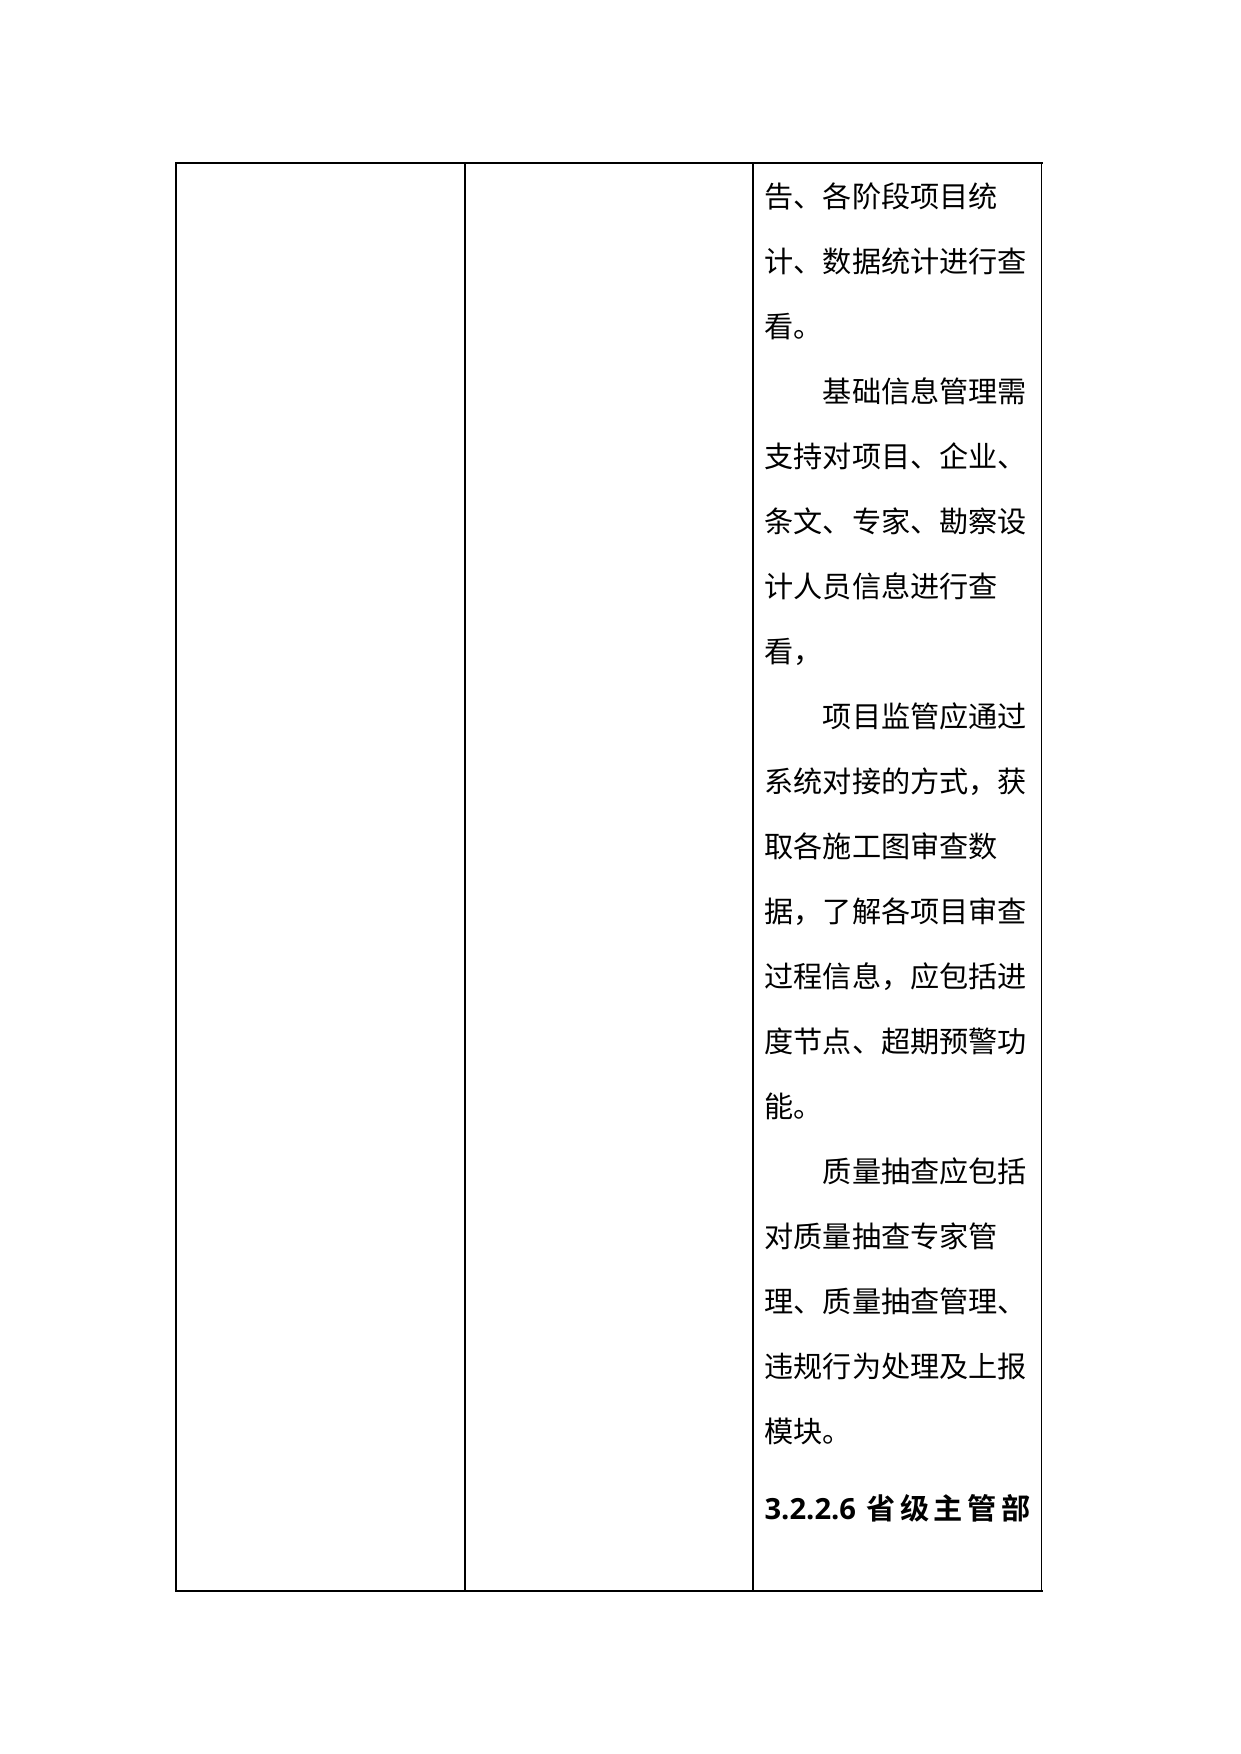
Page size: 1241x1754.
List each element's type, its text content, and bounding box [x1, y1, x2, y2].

table_cell 1 [466, 164, 752, 1590]
table_cell [177, 164, 464, 1590]
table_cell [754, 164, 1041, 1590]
